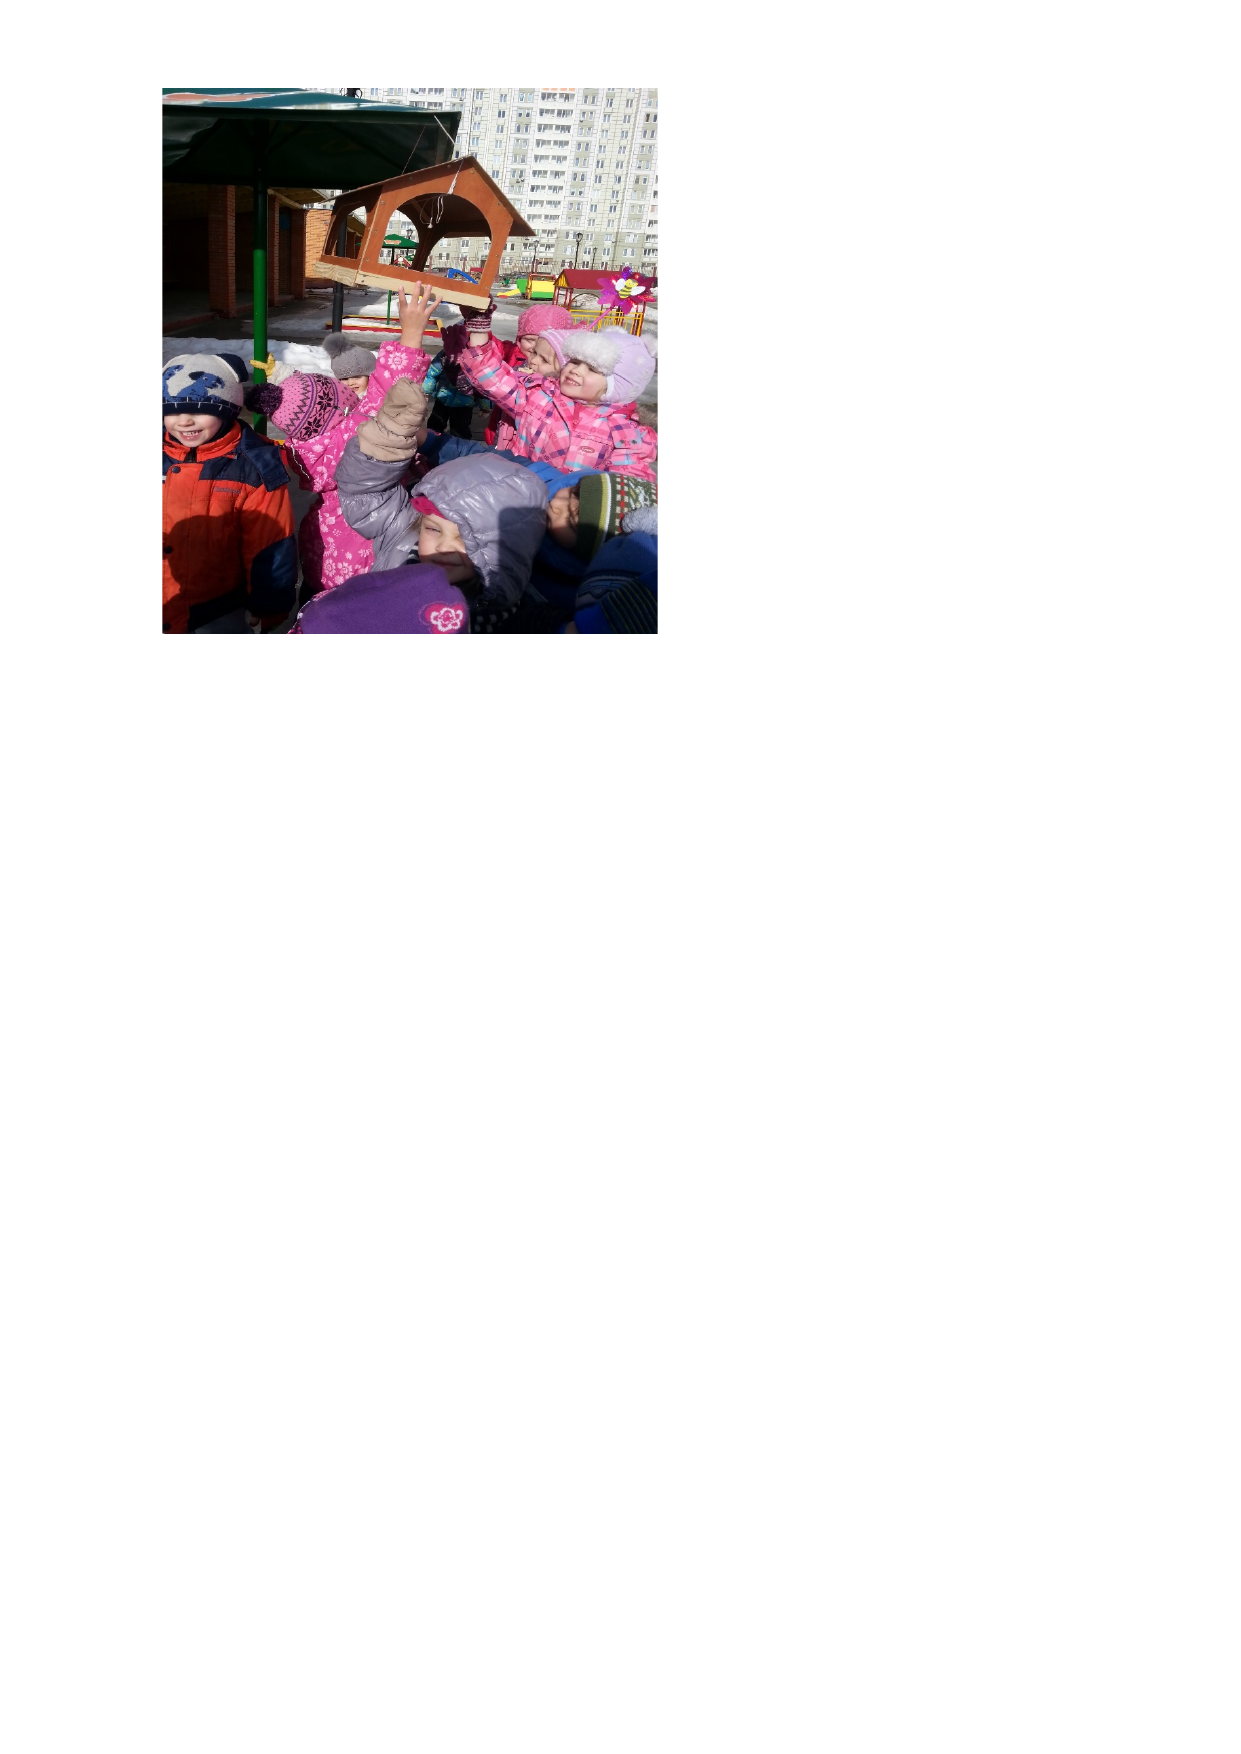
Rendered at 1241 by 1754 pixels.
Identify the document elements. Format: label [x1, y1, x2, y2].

picture [162, 88, 658, 634]
